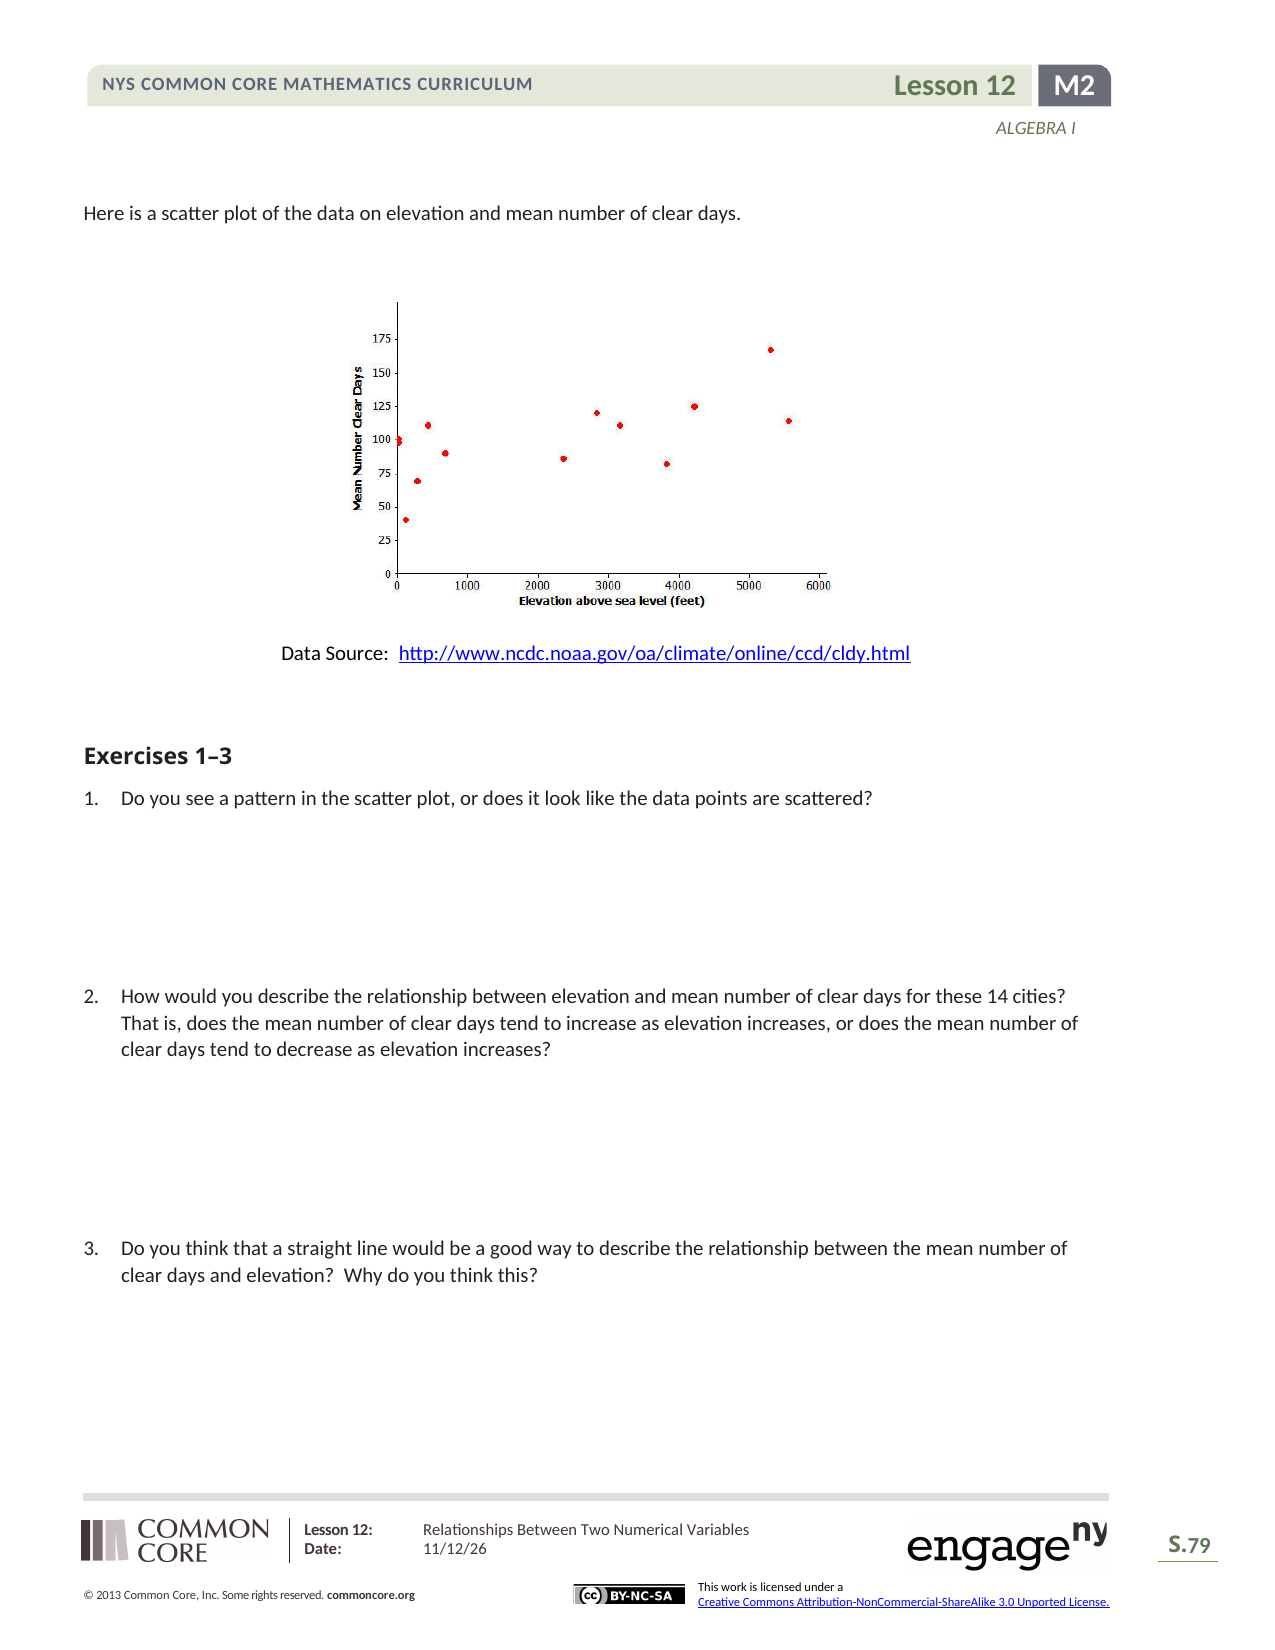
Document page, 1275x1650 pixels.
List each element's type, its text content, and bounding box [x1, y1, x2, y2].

picture [344, 289, 847, 616]
picture [81, 1517, 269, 1562]
text Data Source: http://www.ncdc.noaa.gov/oa/climate/online/ccd/cldy.html [83, 640, 1108, 666]
text Exercises 1–3 [83, 740, 1108, 772]
text Do you see a pattern in the scatter plot, or does it look like the data points are scattered? [83, 786, 1108, 811]
picture [572, 1584, 685, 1604]
text How would you describe the relationship between elevation and mean number of clear days for these 14 cities? That is, does the mean number of clear days tend to increase as elevation increases, or does the mean number of clear days tend to decrease as elevation increases? [83, 983, 1108, 1062]
picture [906, 1518, 1107, 1573]
text Do you think that a straight line would be a good way to describe the relationship between the mean number of clear days and elevation? Why do you think this? [83, 1236, 1108, 1288]
text Here is a scatter plot of the data on elevation and mean number of clear days. [83, 200, 1108, 225]
